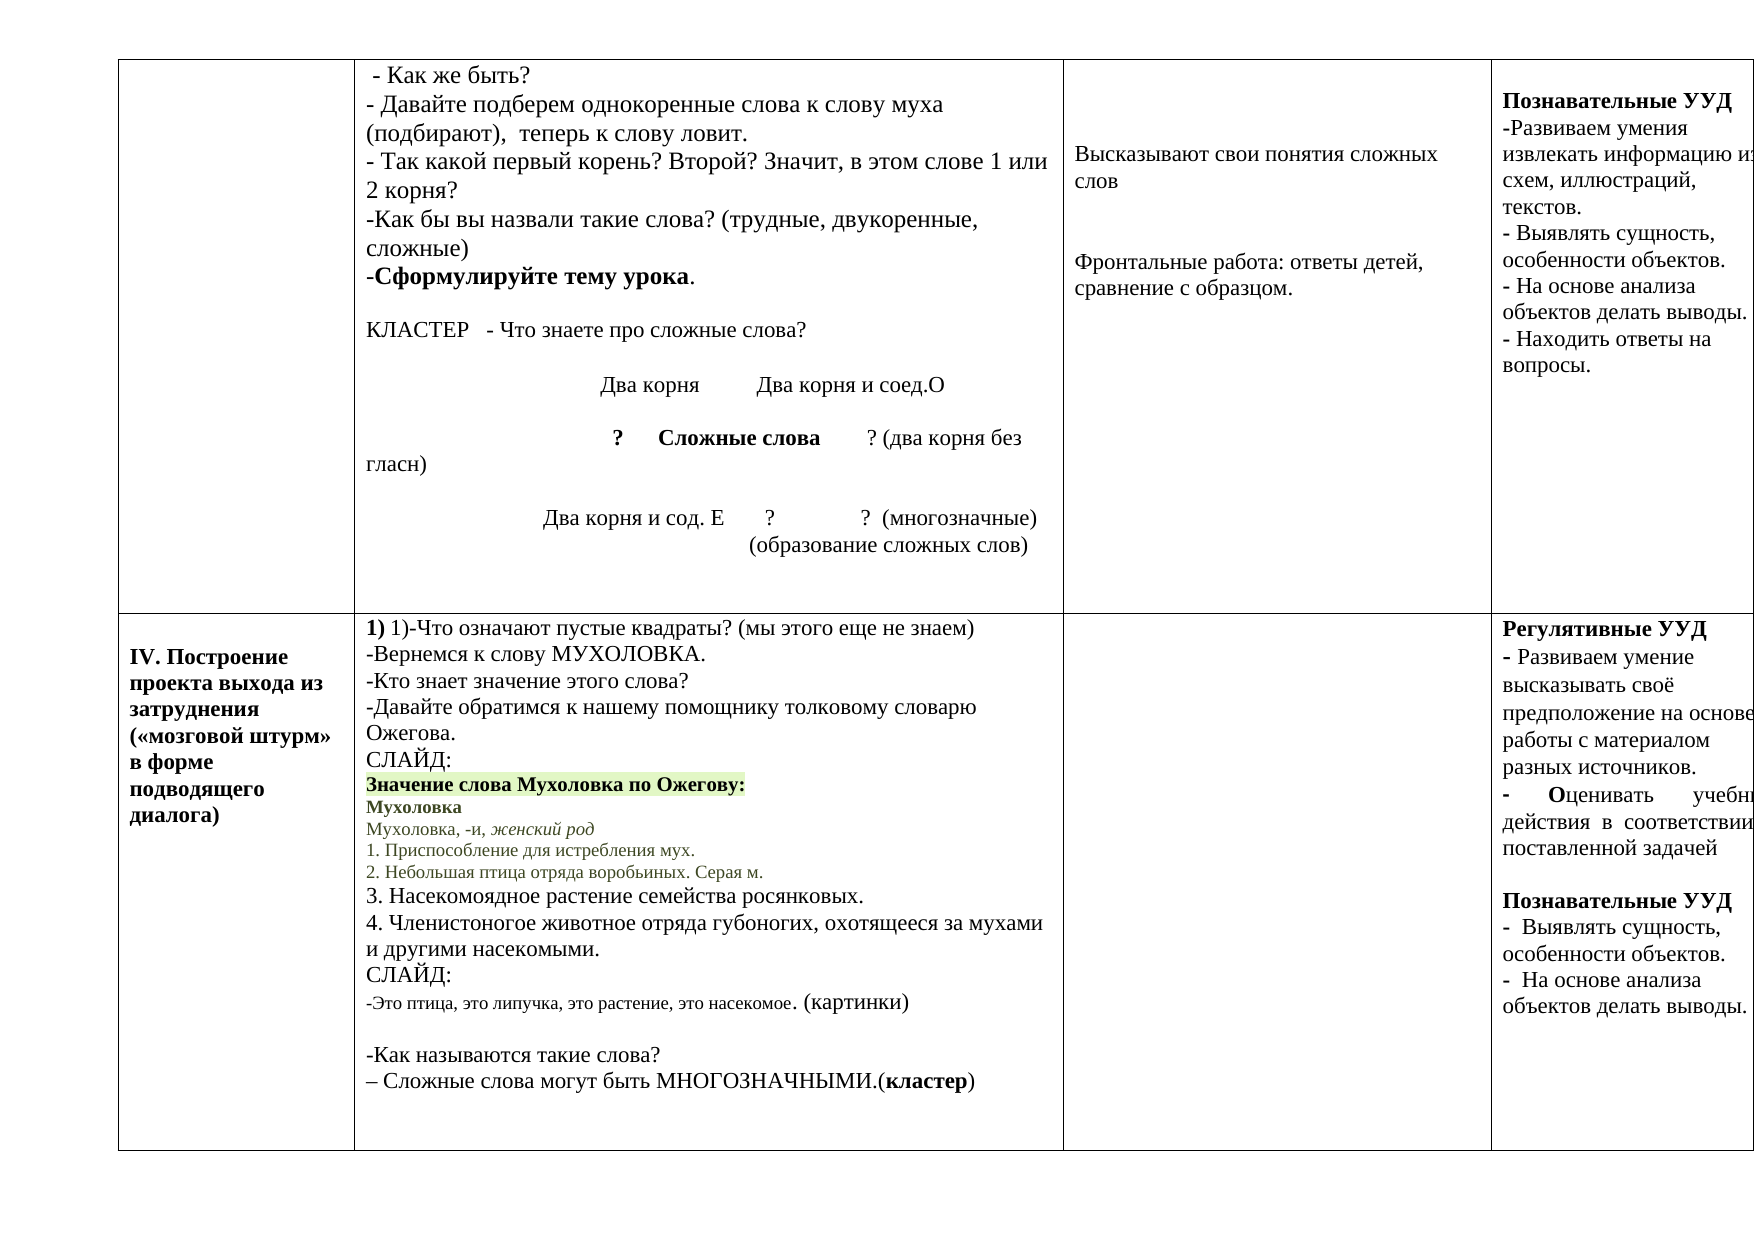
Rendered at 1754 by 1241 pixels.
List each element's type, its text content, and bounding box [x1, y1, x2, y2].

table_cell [119, 614, 354, 1150]
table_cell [1492, 60, 1753, 613]
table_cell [355, 60, 1063, 613]
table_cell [119, 60, 354, 613]
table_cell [355, 614, 1063, 1150]
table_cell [1064, 614, 1491, 1150]
